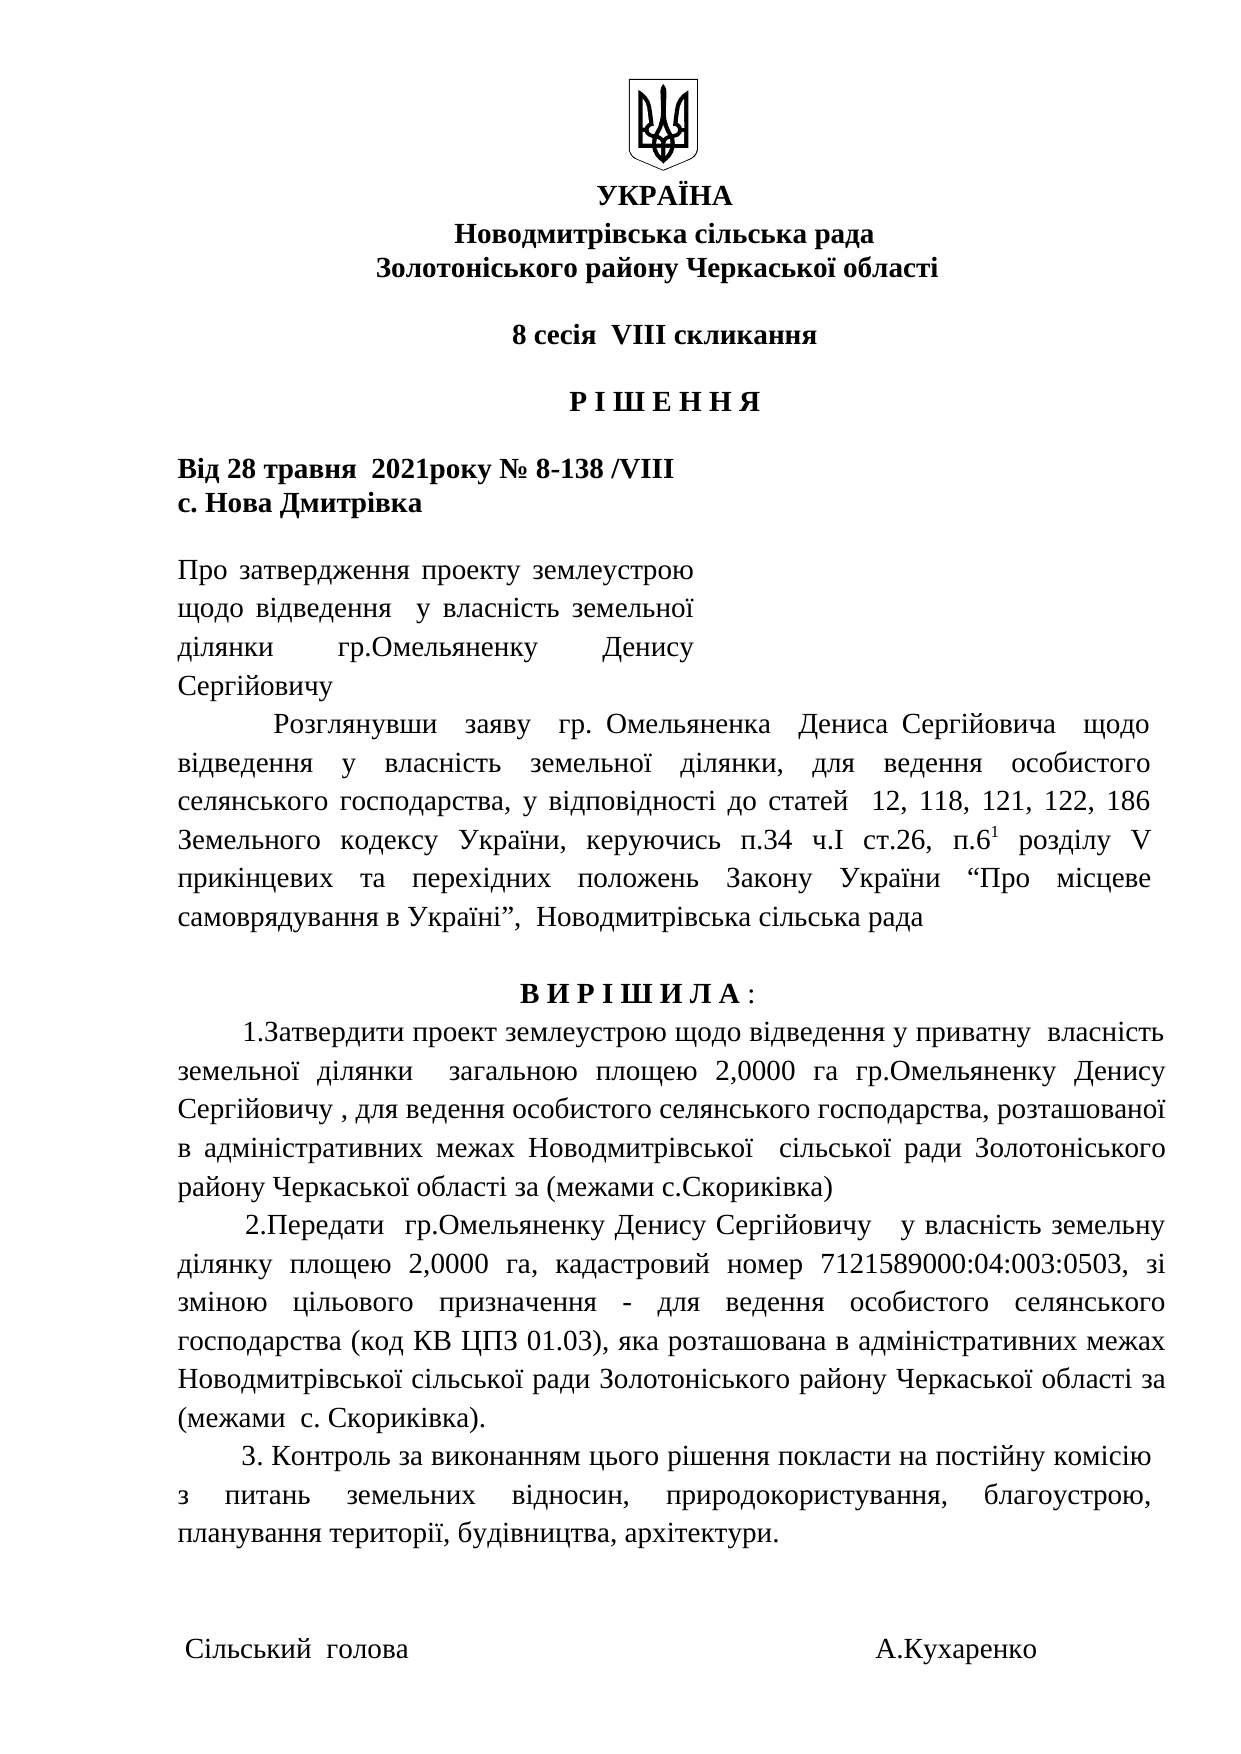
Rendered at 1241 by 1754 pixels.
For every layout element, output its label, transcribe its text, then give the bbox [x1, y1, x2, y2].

text В И Р І Ш И Л А : [177, 976, 1152, 1009]
text Від 28 травня 2021року № 8-138 /VІІІ [177, 451, 1152, 485]
text с. Нова Дмитрівка [177, 485, 1152, 518]
text Розглянувши заяву гр. Омельяненка Дениса Сергійовича щодо відведення у власність земельної ділянки, для ведення особистого селянського господарства, у відповідності до статей 12, 118, 121, 122, 186 Земельного кодексу України, керуючись п.34 ч.І ст.26, п.61 розділу V прикінцевих та перехідних положень Закону України “Про місцеве самоврядування в Україні”, Новодмитрівська сільська рада [177, 706, 1152, 932]
text 3. Контроль за виконанням цього рішення покласти на постійну комісію з питань земельних відносин, природокористування, благоустрою, планування території, будівництва, архітектури. [177, 1438, 1152, 1549]
text 8 сесія VIІІ скликання [177, 317, 1152, 351]
text 2.Передати гр.Омельяненку Денису Сергійовичу у власність земельну ділянку площею 2,0000 га, кадастровий номер 7121589000:04:003:0503, зі зміною цільового призначення - для ведення особистого селянського господарства (код КВ ЦПЗ 01.03), яка розташована в адміністративних межах Новодмитрівської сільської ради Золотоніського району Черкаської області за (межами с. Скориківка). [177, 1207, 1167, 1433]
text Новодмитрівська сільська рада [177, 217, 1152, 250]
text Про затвердження проекту землеустрою щодо відведення у власність земельної ділянки гр.Омельяненку Денису Сергійовичу [177, 552, 694, 701]
text Р І Ш Е Н Н Я [177, 384, 1152, 418]
text Сільський голова А.Кухаренко [177, 1631, 1152, 1665]
text УКРАЇНА [177, 178, 1152, 212]
text 1.Затвердити проект землеустрою щодо відведення у приватну власність земельної ділянки загальною площею 2,0000 га гр.Омельяненку Денису Сергійовичу , для ведення особистого селянського господарства, розташованої в адміністративних межах Новодмитрівської сільської ради Золотоніського району Черкаської області за (межами с.Скориківка) [177, 1014, 1167, 1202]
text Золотоніського району Черкаської області [177, 250, 1137, 284]
